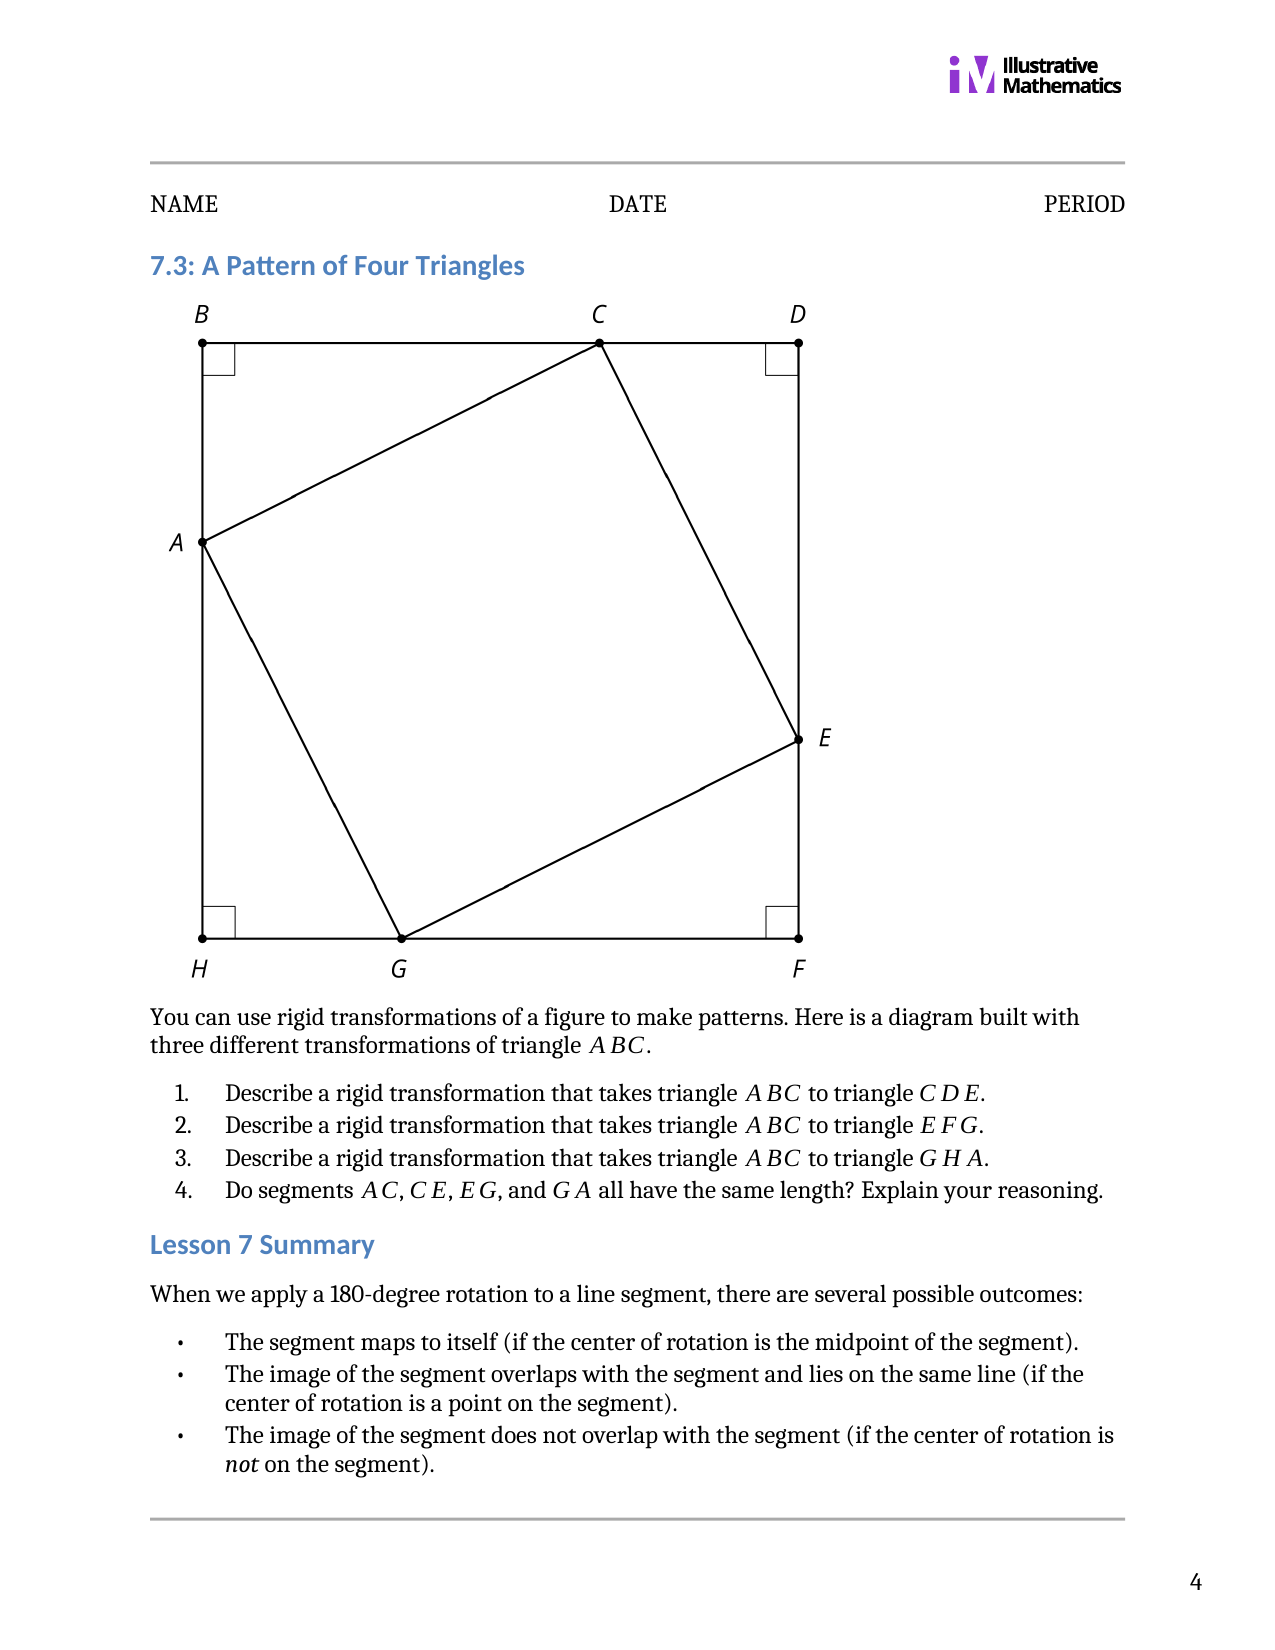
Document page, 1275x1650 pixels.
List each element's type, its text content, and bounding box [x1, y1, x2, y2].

list The image of the segment does not overlap with the segment (if the center of rotation is not on the segment). [175, 1421, 1125, 1479]
list Do segments , , , and all have the same length? Explain your reasoning. [175, 1176, 1125, 1205]
list Describe a rigid transformation that takes triangle to triangle . [175, 1144, 1125, 1172]
list Describe a rigid transformation that takes triangle to triangle . [175, 1111, 1125, 1140]
list The segment maps to itself (if the center of rotation is the midpoint of the segment). [175, 1328, 1125, 1356]
picture [168, 301, 832, 984]
list The image of the segment overlaps with the segment and lies on the same line (if the center of rotation is a point on the segment). [175, 1360, 1125, 1418]
picture [949, 55, 1121, 93]
text When we apply a 180-degree rotation to a line segment, there are several possible outcomes: [150, 1280, 1125, 1309]
subtitle Lesson 7 Summary [150, 1226, 1125, 1261]
text You can use rigid transformations of a figure to make patterns. Here is a diagram built with three different transformations of triangle . [150, 1002, 1125, 1060]
subtitle 7.3: A Pattern of Four Triangles [150, 247, 1125, 283]
list Describe a rigid transformation that takes triangle to triangle . [175, 1079, 1125, 1107]
